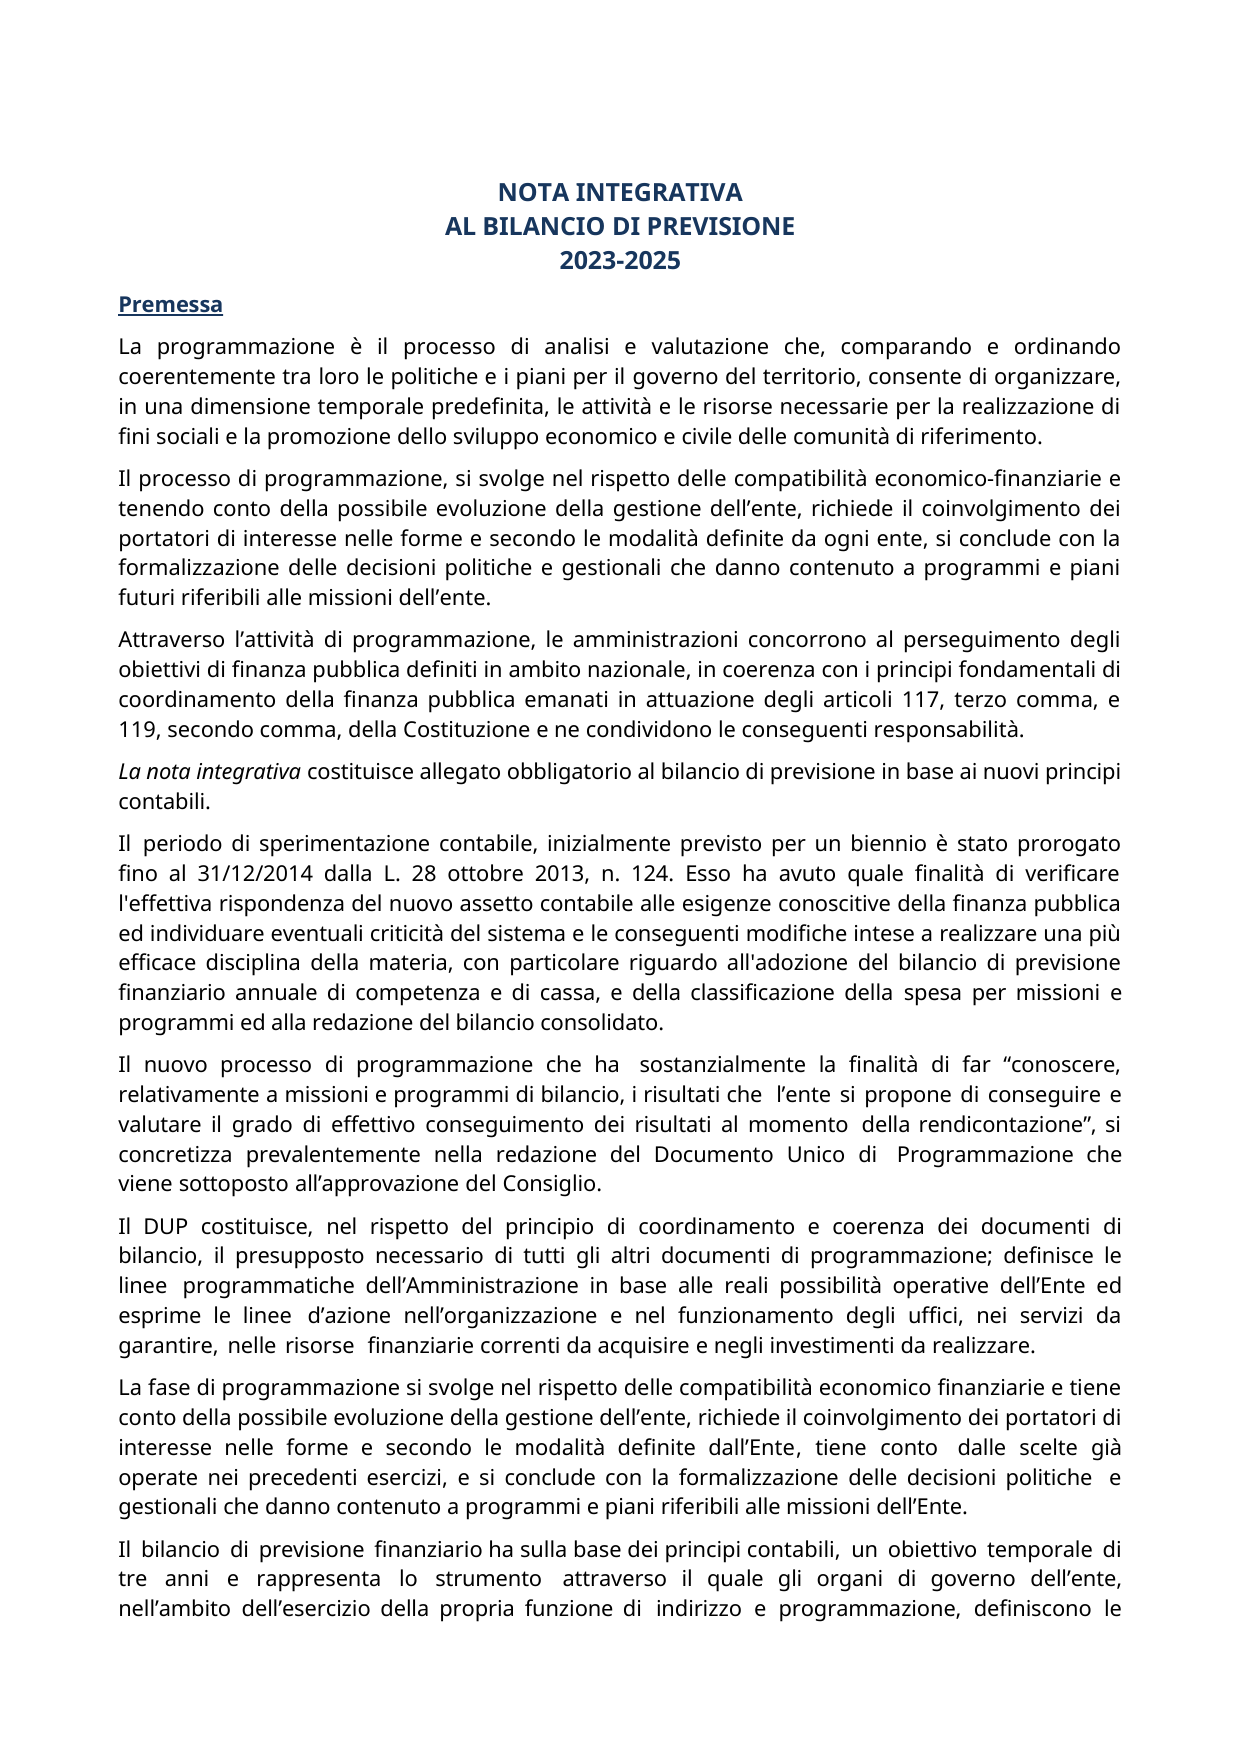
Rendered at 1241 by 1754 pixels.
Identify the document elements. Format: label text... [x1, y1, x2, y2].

text AL BILANCIO DI PREVISIONE [118, 208, 1122, 242]
text 2023-2025 [118, 242, 1122, 276]
text La fase di programmazione si svolge nel rispetto delle compatibilità economico finanziarie e tiene conto della possibile evoluzione della gestione dell’ente, richiede il coinvolgimento dei portatori di interesse nelle forme e secondo le modalità definite dall’Ente, tiene conto dalle scelte già operate nei precedenti esercizi, e si conclude con la formalizzazione delle decisioni politiche e gestionali che danno contenuto a programmi e piani riferibili alle missioni dell’Ente. [118, 1372, 1122, 1521]
text La nota integrativa costituisce allegato obbligatorio al bilancio di previsione in base ai nuovi principi contabili. [118, 756, 1122, 816]
text Il DUP costituisce, nel rispetto del principio di coordinamento e coerenza dei documenti di bilancio, il presupposto necessario di tutti gli altri documenti di programmazione; definisce le linee programmatiche dell’Amministrazione in base alle reali possibilità operative dell’Ente ed esprime le linee d’azione nell’organizzazione e nel funzionamento degli uffici, nei servizi da garantire, nelle risorse finanziarie correnti da acquisire e negli investimenti da realizzare. [118, 1211, 1122, 1359]
text Attraverso l’attività di programmazione, le amministrazioni concorrono al perseguimento degli obiettivi di finanza pubblica definiti in ambito nazionale, in coerenza con i principi fondamentali di coordinamento della finanza pubblica emanati in attuazione degli articoli 117, terzo comma, e 119, secondo comma, della Costituzione e ne condividono le conseguenti responsabilità. [118, 624, 1122, 743]
text La programmazione è il processo di analisi e valutazione che, comparando e ordinando coerentemente tra loro le politiche e i piani per il governo del territorio, consente di organizzare, in una dimensione temporale predefinita, le attività e le risorse necessarie per la realizzazione di fini sociali e la promozione dello sviluppo economico e civile delle comunità di riferimento. [118, 331, 1122, 450]
text Premessa [118, 289, 1122, 319]
text Il nuovo processo di programmazione che ha sostanzialmente la finalità di far “conoscere, relativamente a missioni e programmi di bilancio, i risultati che l’ente si propone di conseguire e valutare il grado di effettivo conseguimento dei risultati al momento della rendicontazione”, si concretizza prevalentemente nella redazione del Documento Unico di Programmazione che viene sottoposto all’approvazione del Consiglio. [118, 1049, 1122, 1198]
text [118, 1533, 1122, 1623]
text Il processo di programmazione, si svolge nel rispetto delle compatibilità economico-finanziarie e tenendo conto della possibile evoluzione della gestione dell’ente, richiede il coinvolgimento dei portatori di interesse nelle forme e secondo le modalità definite da ogni ente, si conclude con la formalizzazione delle decisioni politiche e gestionali che danno contenuto a programmi e piani futuri riferibili alle missioni dell’ente. [118, 463, 1122, 612]
text NOTA INTEGRATIVA [118, 174, 1122, 208]
text Il periodo di sperimentazione contabile, inizialmente previsto per un biennio è stato prorogato fino al 31/12/2014 dalla L. 28 ottobre 2013, n. 124. Esso ha avuto quale finalità di verificare l'effettiva rispondenza del nuovo assetto contabile alle esigenze conoscitive della finanza pubblica ed individuare eventuali criticità del sistema e le conseguenti modifiche intese a realizzare una più efficace disciplina della materia, con particolare riguardo all'adozione del bilancio di previsione finanziario annuale di competenza e di cassa, e della classificazione della spesa per missioni e programmi ed alla redazione del bilancio consolidato. [118, 828, 1122, 1037]
